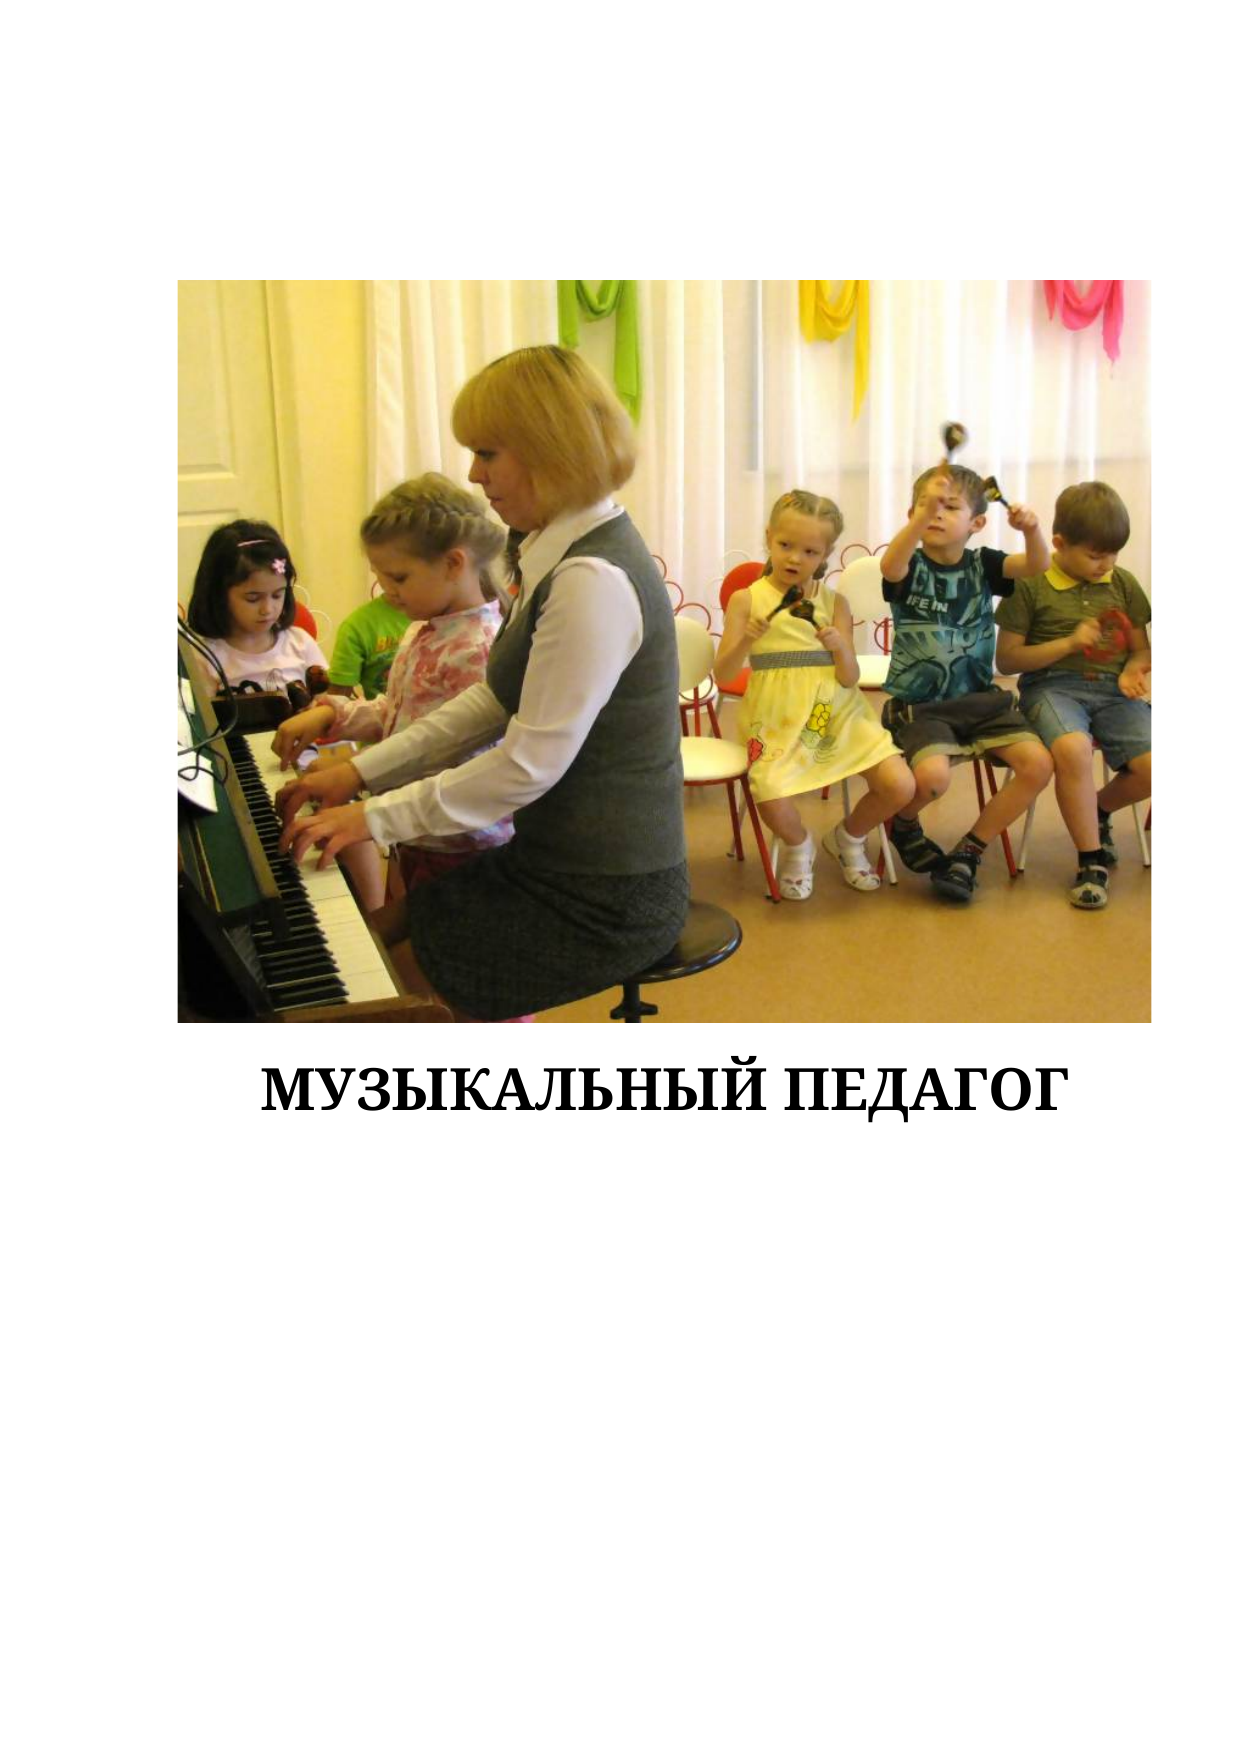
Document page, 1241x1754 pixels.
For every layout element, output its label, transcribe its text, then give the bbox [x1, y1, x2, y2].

text МУЗЫКАЛЬНЫЙ ПЕДАГОГ [177, 1048, 1152, 1127]
picture [177, 280, 1152, 1023]
